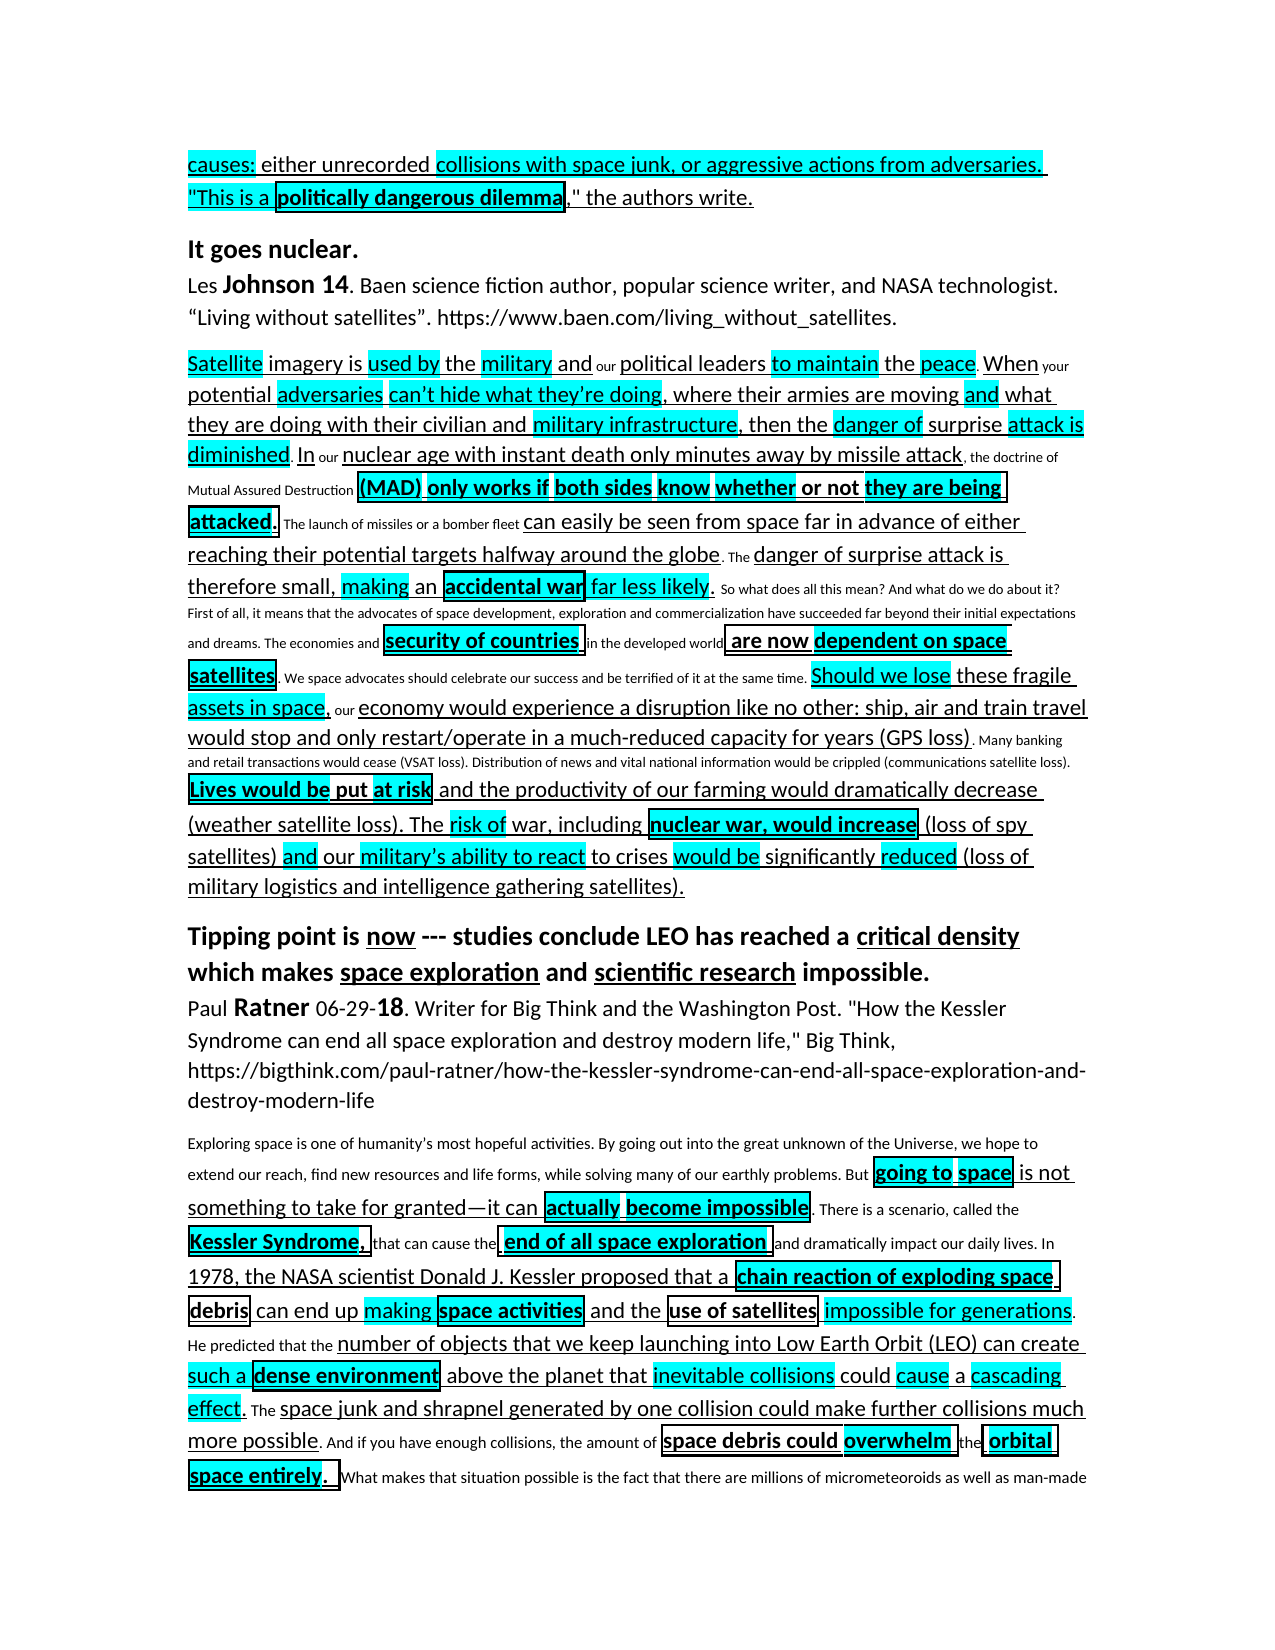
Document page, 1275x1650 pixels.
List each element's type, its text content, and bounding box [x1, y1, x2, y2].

text Paul Ratner 06-29-18. Writer for Big Think and the Washington Post. "How the Kessler Syndrome can end all space exploration and destroy modern life," Big Think, https://bigthink.com/paul-ratner/how-the-kessler-syndrome-can-end-all-space-exploration-and-destroy-modern-life [187, 991, 1087, 1114]
text Satellite imagery is used by the military and our political leaders to maintain the peace. When your potential adversaries can’t hide what they’re doing, where their armies are moving and what they are doing with their civilian and military infrastructure, then the danger of surprise attack is diminished. In our nuclear age with instant death only minutes away by missile attack, the doctrine of Mutual Assured Destruction (MAD) only works if both sides know whether or not they are being attacked. The launch of missiles or a bomber fleet can easily be seen from space far in advance of either reaching their potential targets halfway around the globe. The danger of surprise attack is therefore small, making an accidental war far less likely. So what does all this mean? And what do we do about it? First of all, it means that the advocates of space development, exploration and commercialization have succeeded far beyond their initial expectations and dreams. The economies and security of countries in the developed world are now dependent on space satellites. We space advocates should celebrate our success and be terrified of it at the same time. Should we lose these fragile assets in space, our economy would experience a disruption like no other: ship, air and train travel would stop and only restart/operate in a much-reduced capacity for years (GPS loss). Many banking and retail transactions would cease (VSAT loss). Distribution of news and vital national information would be crippled (communications satellite loss). Lives would be put at risk and the productivity of our farming would dramatically decrease (weather satellite loss). The risk of war, including nuclear war, would increase (loss of spy satellites) and our military’s ability to react to crises would be significantly reduced (loss of military logistics and intelligence gathering satellites). [187, 349, 1087, 900]
text Les Johnson 14. Baen science fiction author, popular science writer, and NASA technologist. “Living without satellites”. https://www.baen.com/living_without_satellites. [187, 267, 1087, 331]
subtitle Tipping point is now --- studies conclude LEO has reached a critical density which makes space exploration and scientific research impossible. [187, 919, 1087, 988]
subtitle It goes nuclear. [187, 232, 1087, 265]
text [187, 1133, 1087, 1491]
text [187, 150, 1087, 213]
